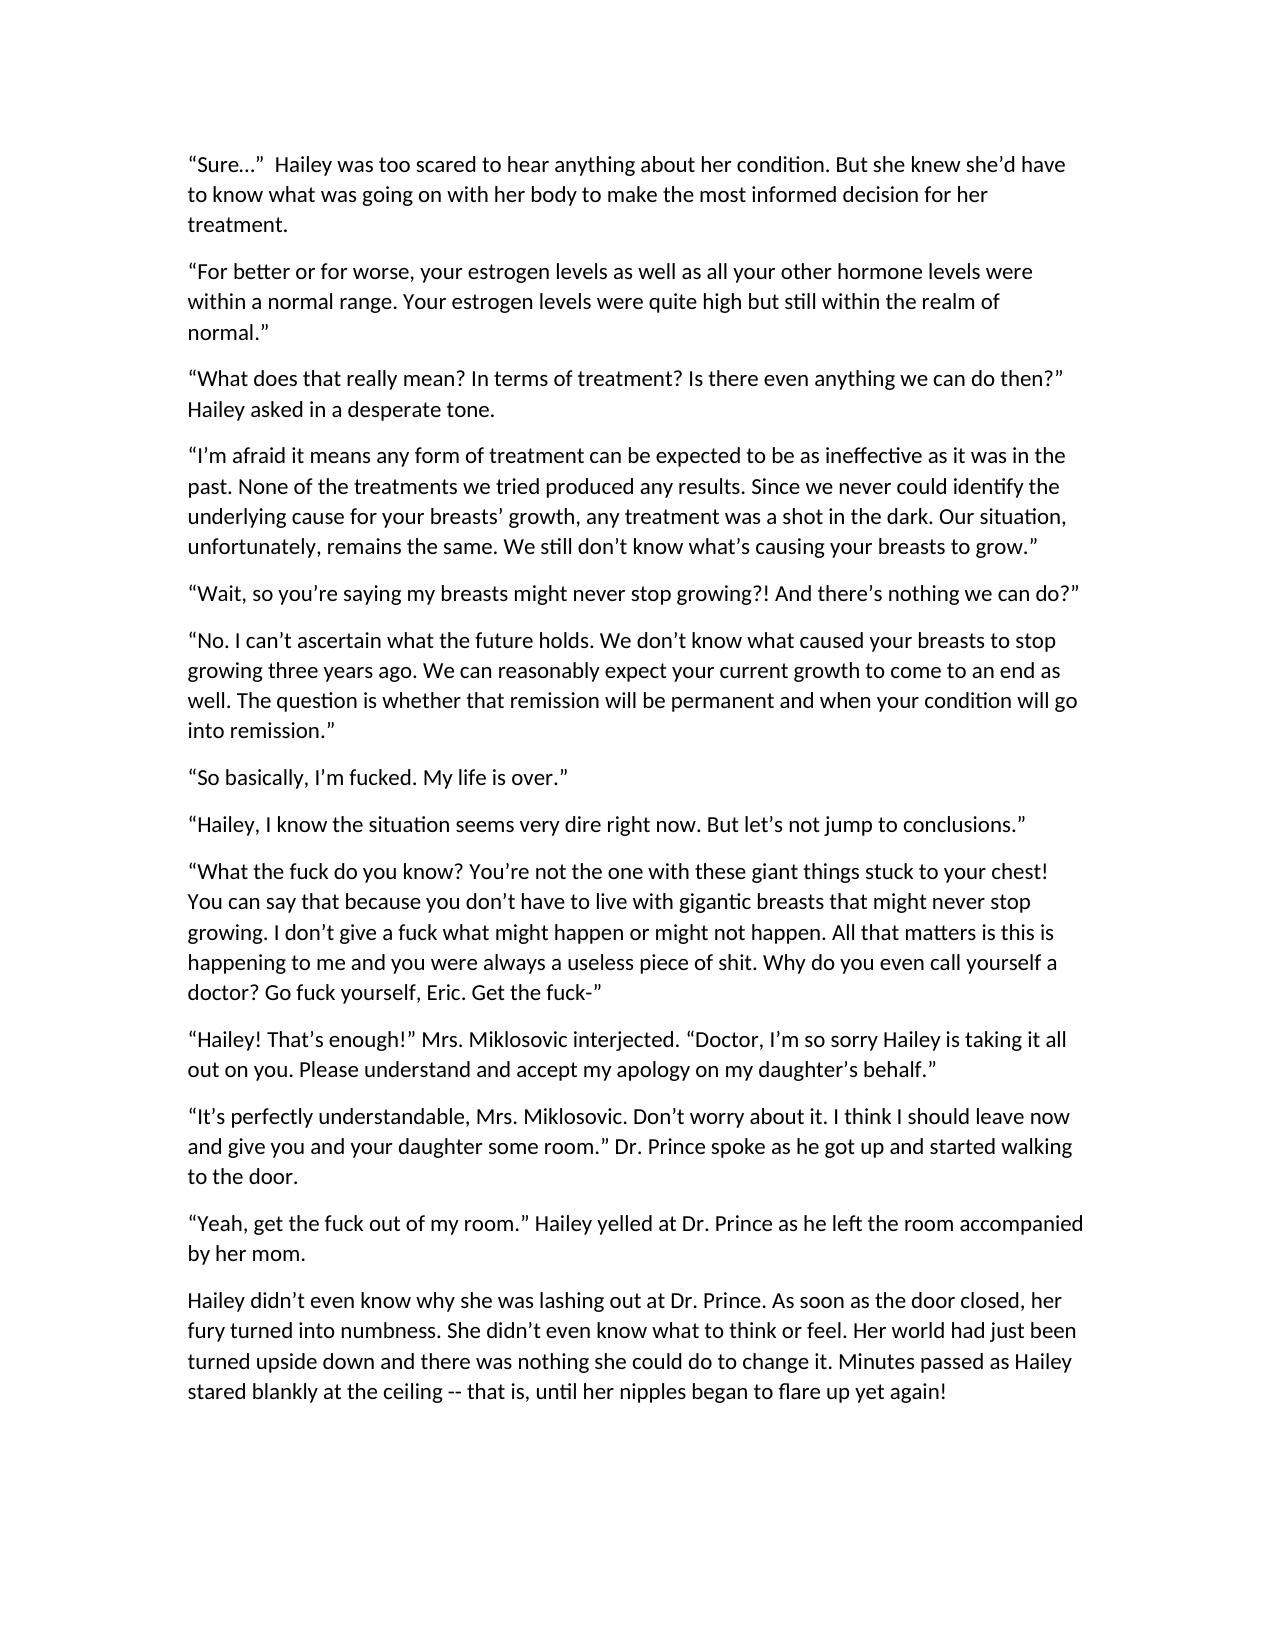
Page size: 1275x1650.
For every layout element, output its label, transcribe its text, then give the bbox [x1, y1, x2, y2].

text “Sure…” Hailey was too scared to hear anything about her condition. But she knew she’d have to know what was going on with her body to make the most informed decision for her treatment. [187, 150, 1087, 238]
text “So basically, I’m fucked. My life is over.” [187, 763, 1087, 792]
text Hailey didn’t even know why she was lashing out at Dr. Prince. As soon as the door closed, her fury turned into numbness. She didn’t even know what to think or feel. Her world had just been turned upside down and there was nothing she could do to change it. Minutes passed as Hailey stared blankly at the ceiling -- that is, until her nipples began to flare up yet again! [187, 1286, 1087, 1405]
text “Hailey, I know the situation seems very dire right now. But let’s not jump to conclusions.” [187, 810, 1087, 838]
text “What the fuck do you know? You’re not the one with these giant things stuck to your chest! You can say that because you don’t have to live with gigantic breasts that might never stop growing. I don’t give a fuck what might happen or might not happen. All that matters is this is happening to me and you were always a useless piece of shit. Why do you even call yourself a doctor? Go fuck yourself, Eric. Get the fuck-” [187, 857, 1087, 1006]
text “For better or for worse, your estrogen levels as well as all your other hormone levels were within a normal range. Your estrogen levels were quite high but still within the realm of normal.” [187, 257, 1087, 346]
text “What does that really mean? In terms of treatment? Is there even anything we can do then?” Hailey asked in a desperate tone. [187, 364, 1087, 423]
text “No. I can’t ascertain what the future holds. We don’t know what caused your breasts to stop growing three years ago. We can reasonably expect your current growth to come to an end as well. The question is whether that remission will be permanent and when your condition will go into remission.” [187, 626, 1087, 745]
text “Yeah, get the fuck out of my room.” Hailey yelled at Dr. Prince as he left the room accompanied by her mom. [187, 1209, 1087, 1268]
text “It’s perfectly understandable, Mrs. Miklosovic. Don’t worry about it. I think I should leave now and give you and your daughter some room.” Dr. Prince spoke as he got up and started walking to the door. [187, 1102, 1087, 1191]
text “Hailey! That’s enough!” Mrs. Miklosovic interjected. “Doctor, I’m so sorry Hailey is taking it all out on you. Please understand and accept my apology on my daughter’s behalf.” [187, 1025, 1087, 1083]
text “Wait, so you’re saying my breasts might never stop growing?! And there’s nothing we can do?” [187, 579, 1087, 607]
text “I’m afraid it means any form of treatment can be expected to be as ineffective as it was in the past. None of the treatments we tried produced any results. Since we never could identify the underlying cause for your breasts’ growth, any treatment was a shot in the dark. Our situation, unfortunately, remains the same. We still don’t know what’s causing your breasts to grow.” [187, 442, 1087, 560]
